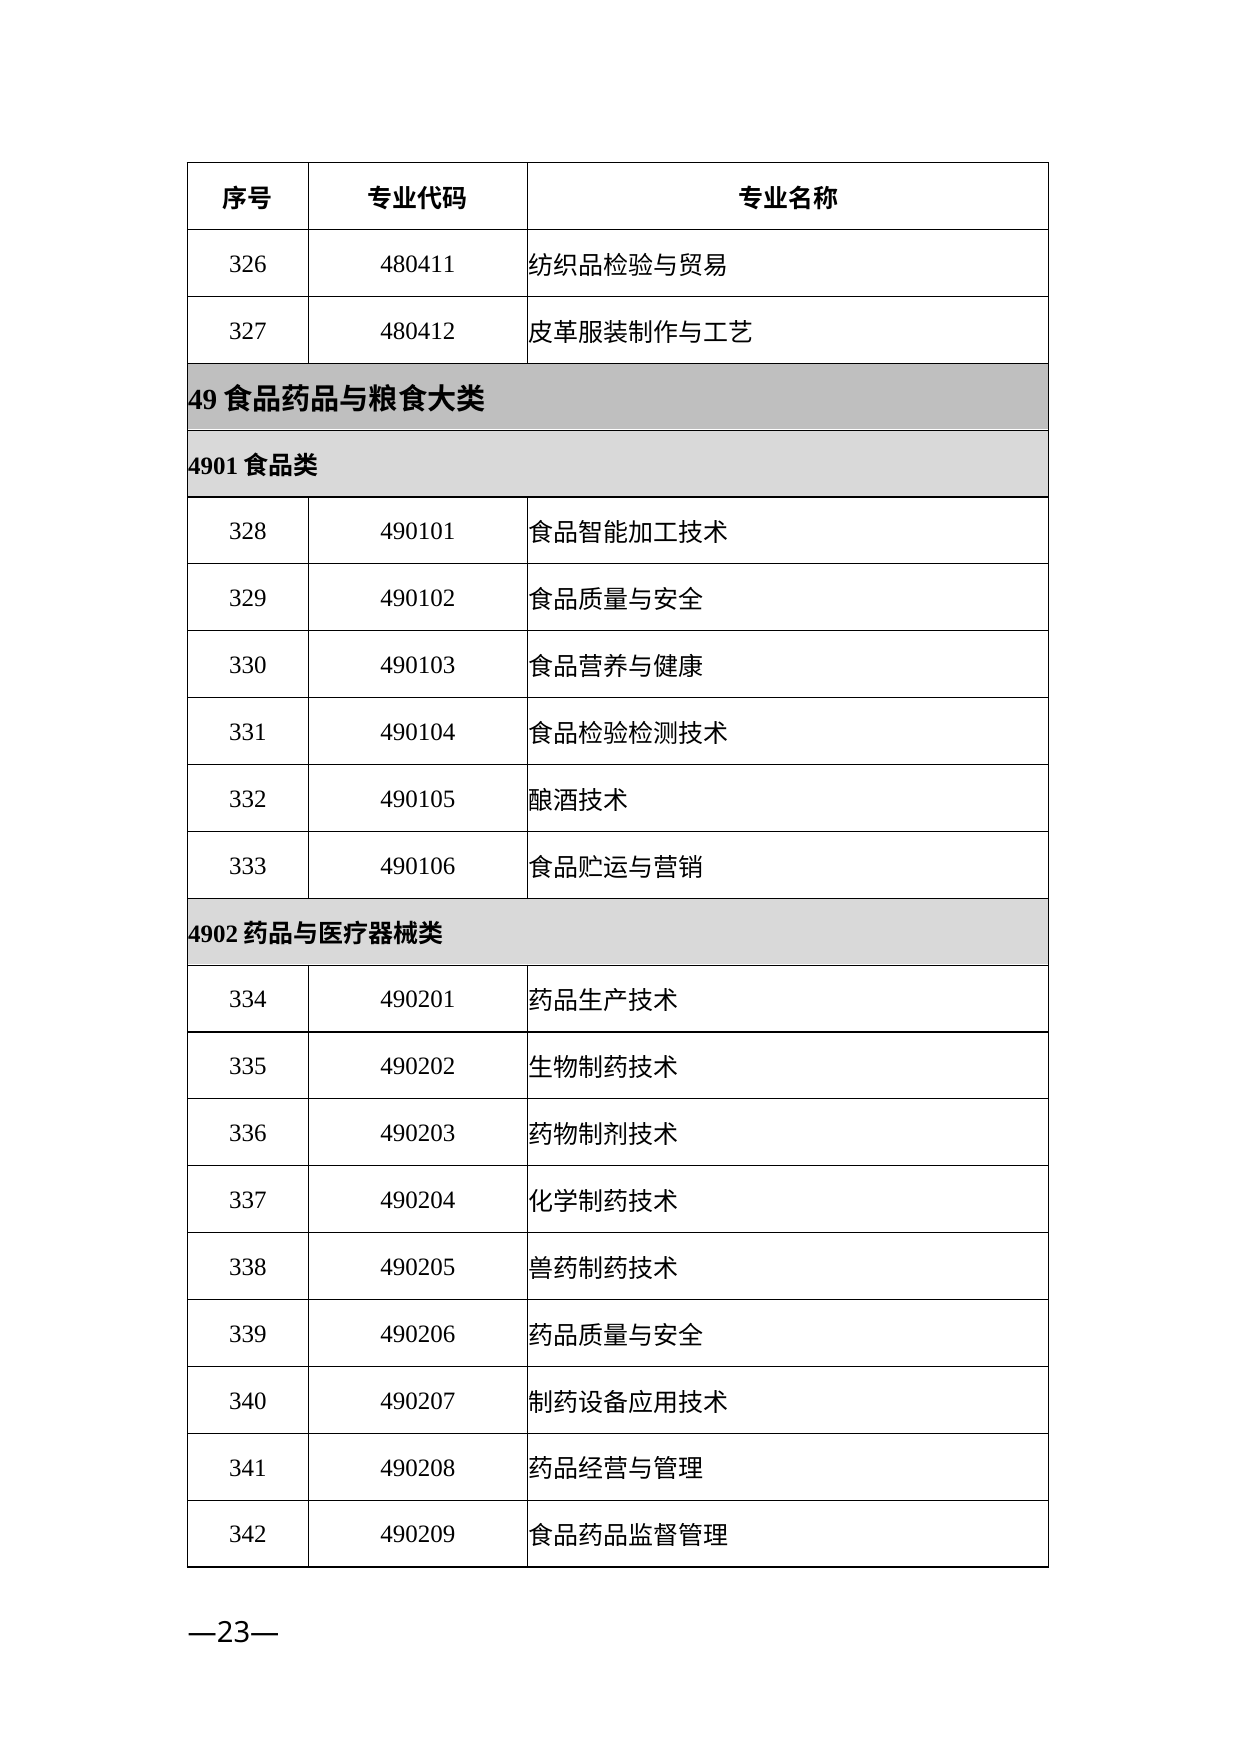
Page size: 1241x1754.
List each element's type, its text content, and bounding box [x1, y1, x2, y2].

table_cell 338 [188, 1233, 308, 1299]
table_cell 331 [188, 698, 308, 764]
table_cell 49食品药品与粮食大类 [188, 364, 1048, 429]
table_cell 490207 [309, 1367, 527, 1433]
table_cell 490209 [309, 1501, 527, 1566]
table_cell 335 [188, 1033, 308, 1098]
table_cell 药品生产技术 [528, 966, 1048, 1031]
table_cell 化学制药技术 [528, 1166, 1048, 1232]
table_cell 食品贮运与营销 [528, 832, 1048, 898]
table_cell 327 [188, 297, 308, 363]
table_cell 490203 [309, 1099, 527, 1165]
table_cell 490106 [309, 832, 527, 898]
table_cell 490104 [309, 698, 527, 764]
table_cell 生物制药技术 [528, 1033, 1048, 1098]
table_cell 326 [188, 230, 308, 296]
table_cell 490102 [309, 564, 527, 630]
table_cell 纺织品检验与贸易 [528, 230, 1048, 296]
table_cell 药品质量与安全 [528, 1300, 1048, 1366]
table_cell 490103 [309, 631, 527, 697]
table_cell 食品检验检测技术 [528, 698, 1048, 764]
table_cell 药物制剂技术 [528, 1099, 1048, 1165]
table_cell 490208 [309, 1434, 527, 1499]
table_cell 皮革服装制作与工艺 [528, 297, 1048, 363]
table_cell 332 [188, 765, 308, 831]
table_cell 328 [188, 498, 308, 563]
table_cell 490206 [309, 1300, 527, 1366]
table_cell 490105 [309, 765, 527, 831]
table_cell 食品质量与安全 [528, 564, 1048, 630]
table_cell 490205 [309, 1233, 527, 1299]
table_cell 341 [188, 1434, 308, 1499]
table_cell 339 [188, 1300, 308, 1366]
table_cell 330 [188, 631, 308, 697]
table_cell 480412 [309, 297, 527, 363]
table_cell 4901食品类 [188, 431, 1048, 496]
table_cell 490201 [309, 966, 527, 1031]
table_header 专业代码 [309, 163, 527, 229]
table_cell 食品智能加工技术 [528, 498, 1048, 563]
table_cell 480411 [309, 230, 527, 296]
table_cell 337 [188, 1166, 308, 1232]
table_header 专业名称 [528, 163, 1048, 229]
table_cell 333 [188, 832, 308, 898]
table_cell 329 [188, 564, 308, 630]
table_cell 制药设备应用技术 [528, 1367, 1048, 1433]
table_cell 食品药品监督管理 [528, 1501, 1048, 1566]
table_cell 336 [188, 1099, 308, 1165]
table_cell 490202 [309, 1033, 527, 1098]
table_cell 酿酒技术 [528, 765, 1048, 831]
table_cell 药品经营与管理 [528, 1434, 1048, 1499]
table_cell 342 [188, 1501, 308, 1566]
table_cell 334 [188, 966, 308, 1031]
table_cell 4902药品与医疗器械类 [188, 899, 1048, 964]
table_cell 490204 [309, 1166, 527, 1232]
table_cell 340 [188, 1367, 308, 1433]
table_cell 490101 [309, 498, 527, 563]
table_cell 食品营养与健康 [528, 631, 1048, 697]
table_header 序号 [188, 163, 308, 229]
table_cell 兽药制药技术 [528, 1233, 1048, 1299]
